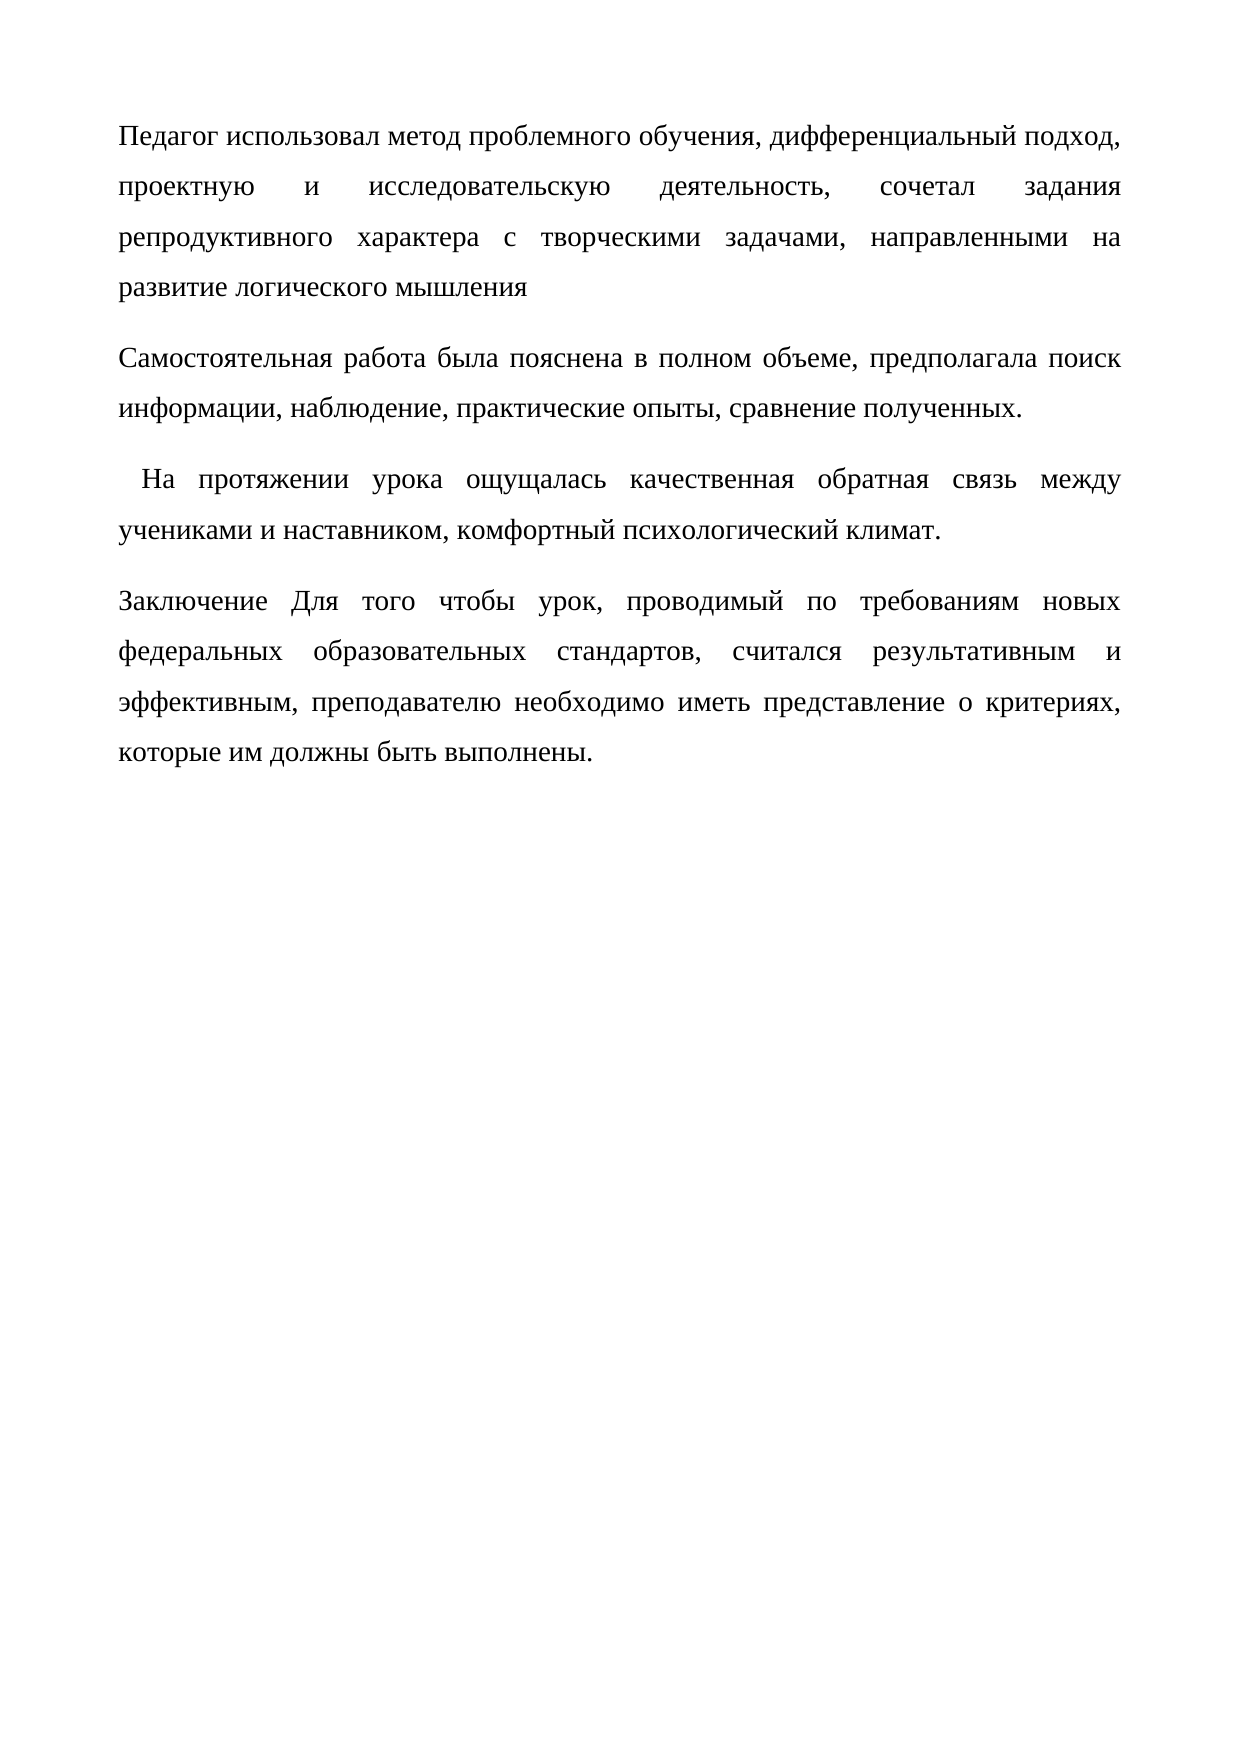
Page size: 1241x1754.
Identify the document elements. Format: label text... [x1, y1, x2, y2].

text Заключение Для того чтобы урок, проводимый по требованиям новых федеральных образовательных стандартов, считался результативным и эффективным, преподавателю необходимо иметь представление о критериях, которые им должны быть выполнены. [118, 583, 1122, 768]
text На протяжении урока ощущалась качественная обратная связь между учениками и наставником, комфортный психологический климат. [118, 462, 1122, 546]
text Самостоятельная работа была пояснена в полном объеме, предполагала поиск информации, наблюдение, практические опыты, сравнение полученных. [118, 340, 1122, 424]
text Педагог использовал метод проблемного обучения, дифференциальный подход, проектную и исследовательскую деятельность, сочетал задания репродуктивного характера с творческими задачами, направленными на развитие логического мышления [118, 118, 1122, 303]
